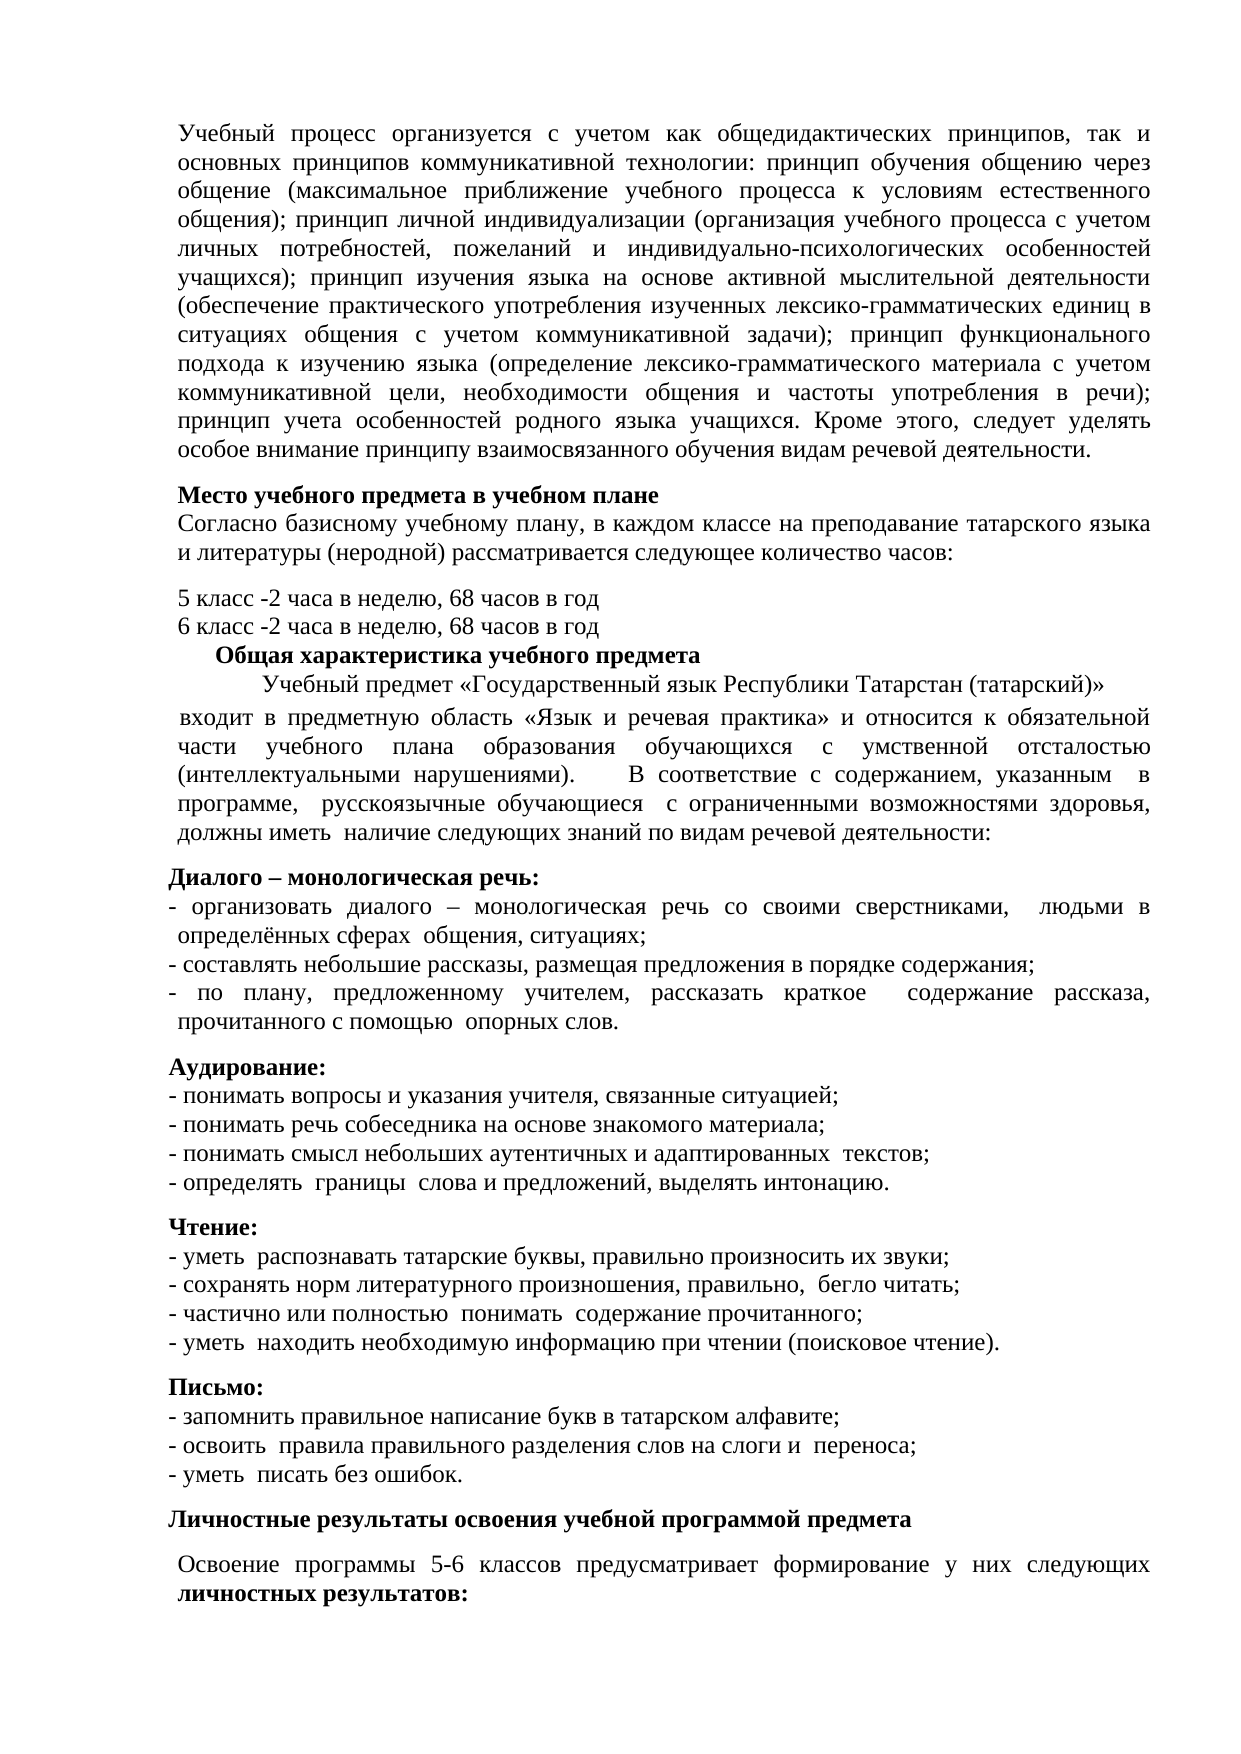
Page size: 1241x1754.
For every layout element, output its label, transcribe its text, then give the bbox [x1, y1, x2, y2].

text - уметь находить необходимую информацию при чтении (поисковое чтение). [168, 1327, 1152, 1356]
text Письмо: [168, 1372, 1152, 1401]
text входит в предметную область «Язык и речевая практика» и относится к обязательной части учебного плана образования обучающихся с умственной отсталостью (интеллектуальными нарушениями). В соответствие с содержанием, указанным в программе, русскоязычные обучающиеся с ограниченными возможностями здоровья, должны иметь наличие следующих знаний по видам речевой деятельности: [168, 702, 1152, 846]
text - по плану, предложенному учителем, рассказать краткое содержание рассказа, прочитанного с помощью опорных слов. [168, 977, 1152, 1035]
text 5 класс -2 часа в неделю, 68 часов в год [177, 583, 1152, 611]
text Согласно базисному учебному плану, в каждом классе на преподавание татарского языка и литературы (неродной) рассматривается следующее количество часов: [177, 508, 1152, 566]
text Освоение программы 5-6 классов предусматривает формирование у них следующих личностных результатов: [177, 1549, 1152, 1607]
text Учебный процесс организуется с учетом как общедидактических принципов, так и основных принципов коммуникативной технологии: принцип обучения общению через общение (максимальное приближение учебного процесса к условиям естественного общения); принцип личной индивидуализации (организация учебного процесса с учетом личных потребностей, пожеланий и индивидуально-психологических особенностей учащихся); принцип изучения языка на основе активной мыслительной деятельности (обеспечение практического употребления изученных лексико-грамматических единиц в ситуациях общения с учетом коммуникативной задачи); принцип функционального подхода к изучению языка (определение лексико-грамматического материала с учетом коммуникативной цели, необходимости общения и частоты употребления в речи); принцип учета особенностей родного языка учащихся. Кроме этого, следует уделять особое внимание принципу взаимосвязанного обучения видам речевой деятельности. [177, 118, 1152, 463]
text 6 класс -2 часа в неделю, 68 часов в год [177, 611, 1152, 640]
text Общая характеристика учебного предмета [215, 640, 1152, 669]
text Личностные результаты освоения учебной программой предмета [168, 1504, 1152, 1533]
text - уметь писать без ошибок. [168, 1459, 1152, 1487]
text - частично или полностью понимать содержание прочитанного; [168, 1298, 1152, 1327]
text Чтение: [168, 1212, 1152, 1241]
text - запомнить правильное написание букв в татарском алфавите; [168, 1401, 1152, 1430]
text - понимать смысл небольших аутентичных и адаптированных текстов; [168, 1138, 1152, 1167]
text Место учебного предмета в учебном плане [177, 480, 1152, 508]
text - понимать речь собеседника на основе знакомого материала; [168, 1109, 1152, 1138]
text - определять границы слова и предложений, выделять интонацию. [168, 1167, 1152, 1195]
text - составлять небольшие рассказы, размещая предложения в порядке содержания; [168, 949, 1152, 977]
text Аудирование: [168, 1052, 1152, 1080]
text - понимать вопросы и указания учителя, связанные ситуацией; [168, 1080, 1152, 1109]
text - сохранять норм литературного произношения, правильно, бегло читать; [168, 1269, 1152, 1298]
text - освоить правила правильного разделения слов на слоги и переноса; [168, 1430, 1152, 1459]
text - уметь распознавать татарские буквы, правильно произносить их звуки; [168, 1241, 1152, 1269]
text Учебный предмет «Государственный язык Республики Татарстан (татарский)» [177, 669, 1152, 698]
text Диалого – монологическая речь: [168, 862, 1152, 891]
text - организовать диалого – монологическая речь со своими сверстниками, людьми в определённых сферах общения, ситуациях; [168, 891, 1152, 949]
